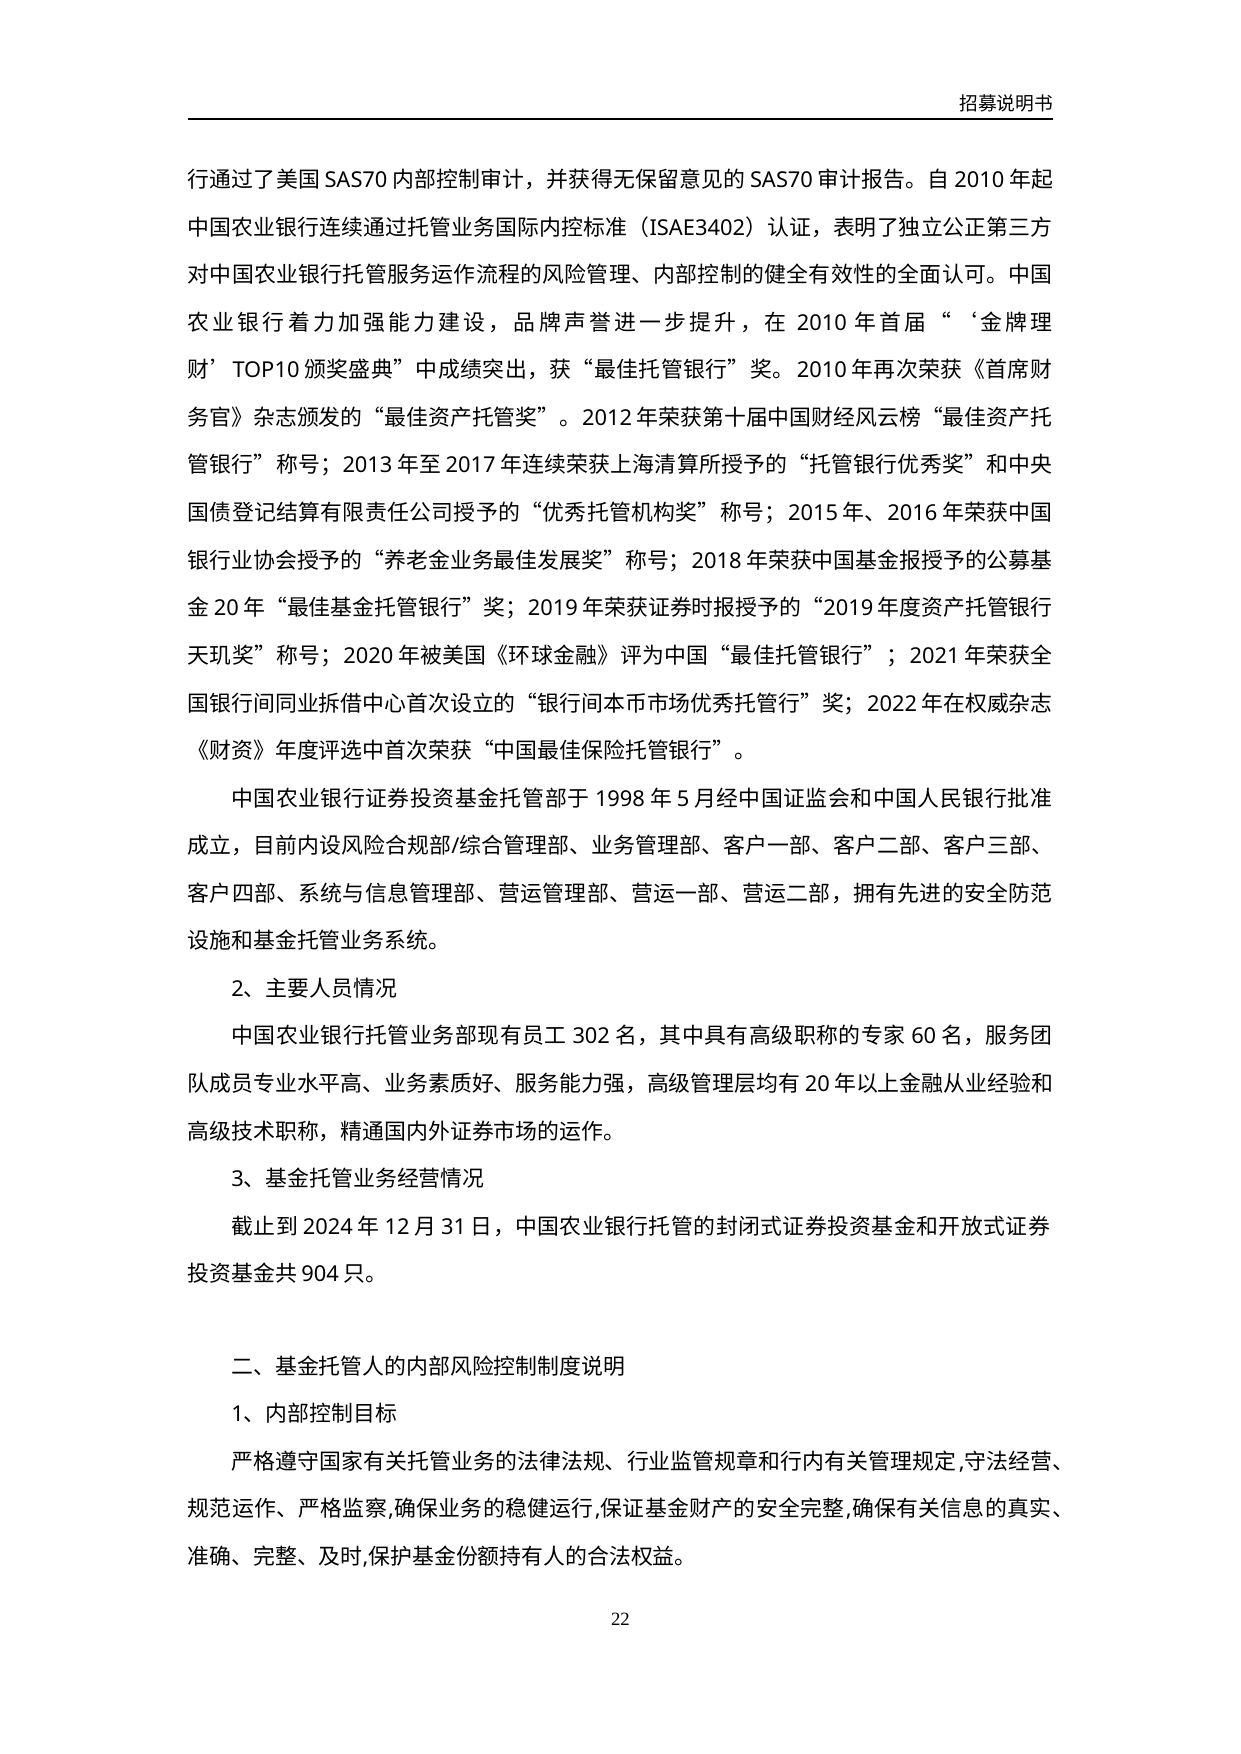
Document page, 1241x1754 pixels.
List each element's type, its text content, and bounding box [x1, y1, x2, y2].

text 严格遵守国家有关托管业务的法律法规、行业监管规章和行内有关管理规定,守法经营、规范运作、严格监察,确保业务的稳健运行,保证基金财产的安全完整,确保有关信息的真实、准确、完整、及时,保护基金份额持有人的合法权益。 [187, 1444, 1053, 1571]
text 3、基金托管业务经营情况 [187, 1161, 1053, 1193]
text 中国农业银行证券投资基金托管部于1998年5月经中国证监会和中国人民银行批准成立，目前内设风险合规部/综合管理部、业务管理部、客户一部、客户二部、客户三部、客户四部、系统与信息管理部、营运管理部、营运一部、营运二部，拥有先进的安全防范设施和基金托管业务系统。 [187, 781, 1053, 955]
text 中国农业银行托管业务部现有员工302名，其中具有高级职称的专家60名，服务团队成员专业水平高、业务素质好、服务能力强，高级管理层均有20年以上金融从业经验和高级技术职称，精通国内外证券市场的运作。 [187, 1018, 1053, 1145]
text 2、主要人员情况 [187, 971, 1053, 1003]
text 截止到2024年12月31日，中国农业银行托管的封闭式证券投资基金和开放式证券投资基金共904只。 [187, 1209, 1053, 1288]
text 二、基金托管人的内部风险控制制度说明 [187, 1349, 1053, 1380]
text 1、内部控制目标 [187, 1396, 1053, 1428]
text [187, 162, 1053, 765]
